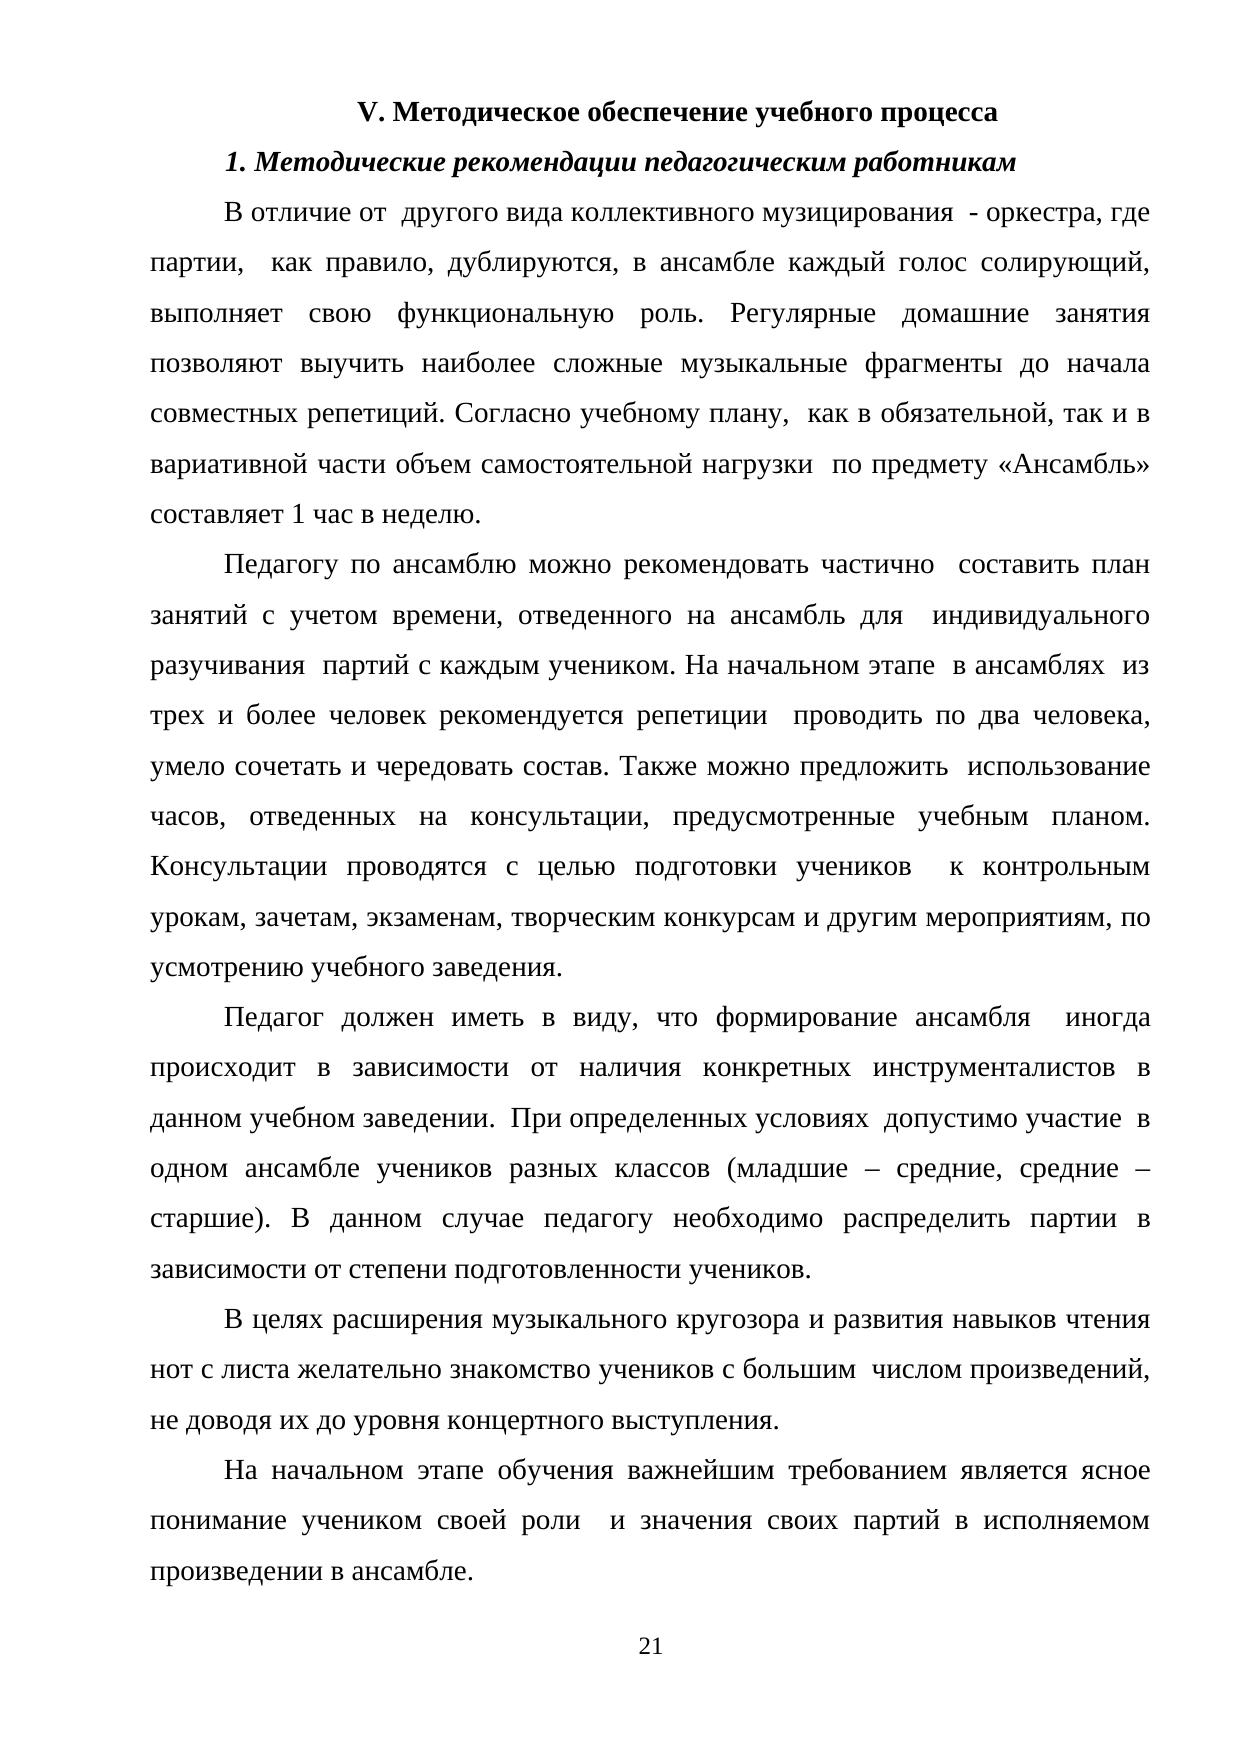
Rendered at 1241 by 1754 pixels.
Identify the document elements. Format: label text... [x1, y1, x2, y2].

text Педагог должен иметь в виду, что формирование ансамбля иногда происходит в зависимости от наличия конкретных инструменталистов в данном учебном заведении. При определенных условиях допустимо участие в одном ансамбле учеников разных классов (младшие – средние, средние – старшие). В данном случае педагогу необходимо распределить партии в зависимости от степени подготовленности учеников. [150, 999, 1152, 1284]
text Педагогу по ансамблю можно рекомендовать частично составить план занятий с учетом времени, отведенного на ансамбль для индивидуального разучивания партий с каждым учеником. На начальном этапе в ансамблях из трех и более человек рекомендуется репетиции проводить по два человека, умело сочетать и чередовать состав. Также можно предложить использование часов, отведенных на консультации, предусмотренные учебным планом. Консультации проводятся с целью подготовки учеников к контрольным урокам, зачетам, экзаменам, творческим конкурсам и другим мероприятиям, по усмотрению учебного заведения. [150, 546, 1152, 982]
text V. Методическое обеспечение учебного процесса [283, 94, 1152, 127]
text 1. Методические рекомендации педагогическим работникам [150, 144, 1152, 177]
text На начальном этапе обучения важнейшим требованием является ясное понимание учеником своей роли и значения своих партий в исполняемом произведении в ансамбле. [150, 1452, 1152, 1586]
text В целях расширения музыкального кругозора и развития навыков чтения нот с листа желательно знакомство учеников с большим числом произведений, не доводя их до уровня концертного выступления. [150, 1301, 1152, 1435]
text В отличие от другого вида коллективного музицирования - оркестра, где партии, как правило, дублируются, в ансамбле каждый голос солирующий, выполняет свою функциональную роль. Регулярные домашние занятия позволяют выучить наиболее сложные музыкальные фрагменты до начала совместных репетиций. Согласно учебному плану, как в обязательной, так и в вариативной части объем самостоятельной нагрузки по предмету «Ансамбль» составляет 1 час в неделю. [150, 194, 1152, 530]
